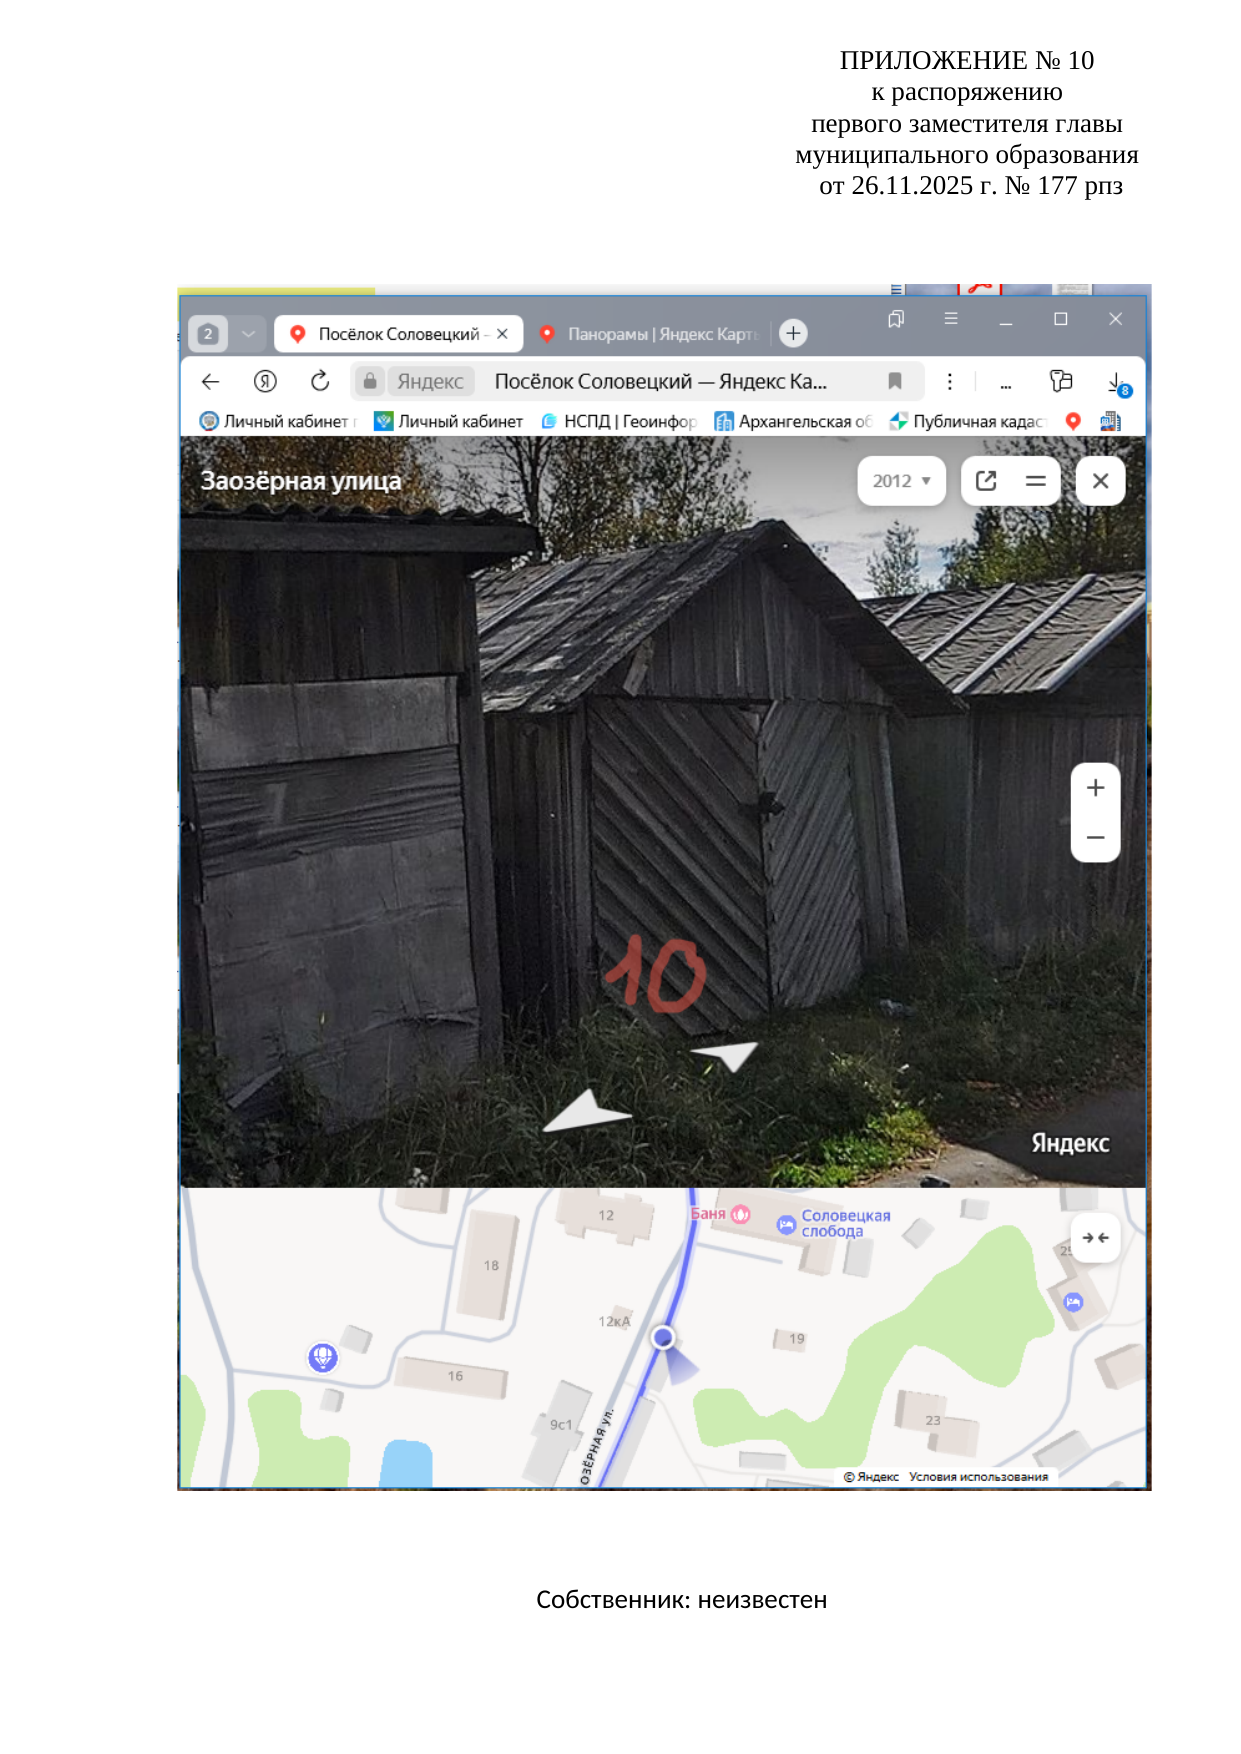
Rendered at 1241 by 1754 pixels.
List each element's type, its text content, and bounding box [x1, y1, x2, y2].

text от 26.11.2025 г. № 177 рпз [177, 169, 1152, 200]
text к распоряжению [783, 76, 1152, 107]
text Собственник: неизвестен [207, 1582, 1152, 1615]
text первого заместителя главы [783, 107, 1152, 138]
picture [177, 284, 1152, 1491]
text ПРИЛОЖЕНИЕ № 10 [783, 44, 1152, 76]
text муниципального образования [783, 138, 1152, 169]
